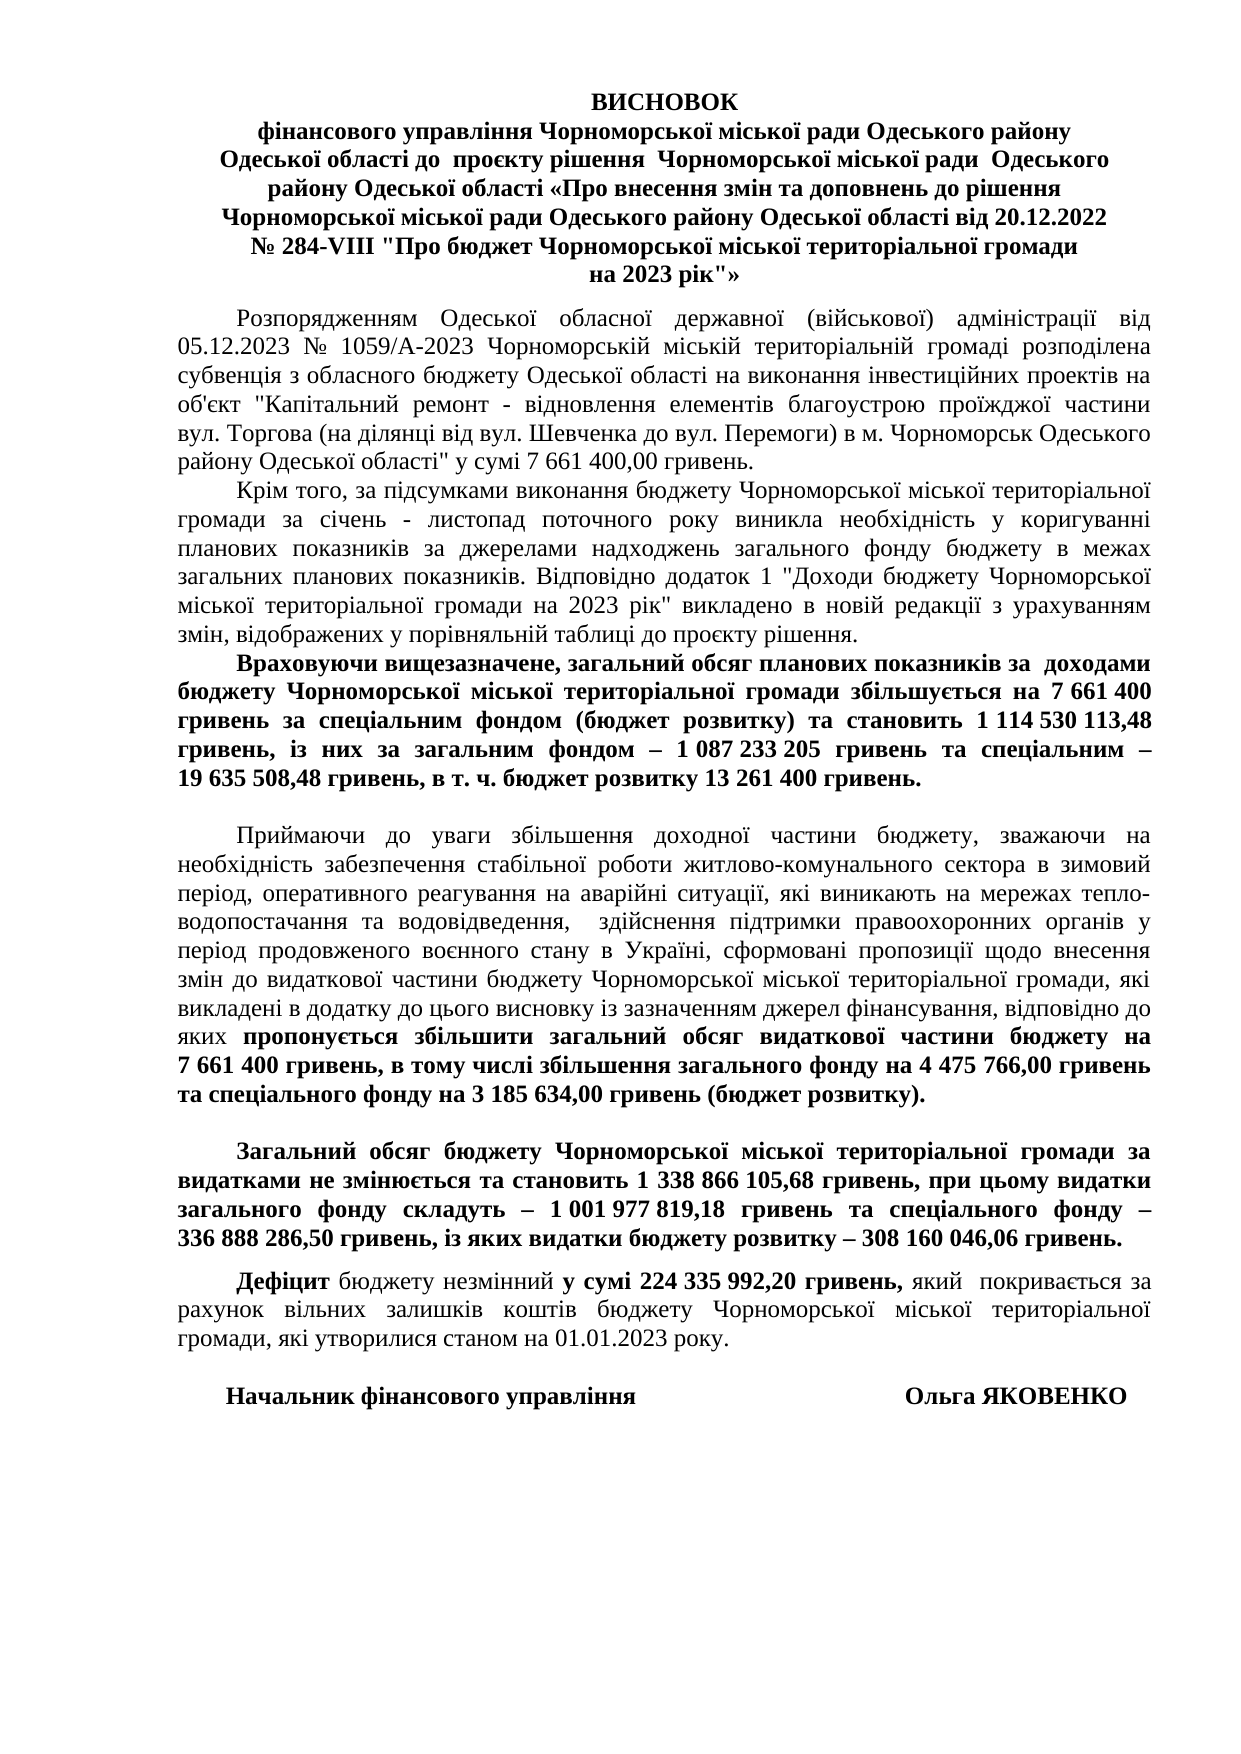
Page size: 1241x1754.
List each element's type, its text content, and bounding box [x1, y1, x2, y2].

text Приймаючи до уваги збільшення доходної частини бюджету, зважаючи на необхідність забезпечення стабільної роботи житлово-комунального сектора в зимовий період, оперативного реагування на аварійні ситуації, які виникають на мережах тепло-водопостачання та водовідведення, здійснення підтримки правоохоронних органів у період продовженого воєнного стану в Україні, сформовані пропозиції щодо внесення змін до видаткової частини бюджету Чорноморської міської територіальної громади, які викладені в додатку до цього висновку із зазначенням джерел фінансування, відповідно до яких пропонується збільшити загальний обсяг видаткової частини бюджету на 7 661 400 гривень, в тому числі збільшення загального фонду на 4 475 766,00 гривень та спеціального фонду на 3 185 634,00 гривень (бюджет розвитку). [177, 820, 1152, 1108]
list Враховуючи вищезазначене, загальний обсяг планових показників за доходами бюджету Чорноморської міської територіальної громади збільшується на 7 661 400 гривень за спеціальним фондом (бюджет розвитку) та становить 1 114 530 113,48 гривень, із них за загальним фондом – 1 087 233 205 гривень та спеціальним – 19 635 508,48 гривень, в т. ч. бюджет розвитку 13 261 400 гривень. [177, 648, 1152, 791]
text Дефіцит бюджету незмінний у сумі 224 335 992,20 гривень, який покривається за рахунок вільних залишків коштів бюджету Чорноморської міської територіальної громади, які утворилися станом на 01.01.2023 року. [177, 1266, 1152, 1352]
text Загальний обсяг бюджету Чорноморської міської територіальної громади за видатками не змінюється та становить 1 338 866 105,68 гривень, при цьому видатки загального фонду складуть – 1 001 977 819,18 гривень та спеціального фонду – 336 888 286,50 гривень, із яких видатки бюджету розвитку – 308 160 046,06 гривень. [177, 1136, 1152, 1251]
text ВИСНОВОК [177, 87, 1152, 116]
text фінансового управління Чорноморської міської ради Одеського району [177, 116, 1152, 144]
text Одеської області до проєкту рішення Чорноморської міської ради Одеського району Одеської області «Про внесення змін та доповнень до рішення Чорноморської міської ради Одеського району Одеської області від 20.12.2022 № 284-VІII "Про бюджет Чорноморської міської територіальної громади на 2023 рік"» [177, 144, 1152, 288]
text Крім того, за підсумками виконання бюджету Чорноморської міської територіальної громади за січень - листопад поточного року виникла необхідність у коригуванні планових показників за джерелами надходжень загального фонду бюджету в межах загальних планових показників. Відповідно додаток 1 "Доходи бюджету Чорноморської міської територіальної громади на 2023 рік" викладено в новій редакції з урахуванням змін, відображених у порівняльній таблиці до проєкту рішення. [177, 475, 1152, 648]
text Начальник фінансового управління Ольга ЯКОВЕНКО [177, 1381, 1152, 1409]
text Розпорядженням Одеської обласної державної (військової) адміністрації від 05.12.2023 № 1059/А-2023 Чорноморській міській територіальній громаді розподілена субвенція з обласного бюджету Одеської області на виконання інвестиційних проектів на об'єкт "Капітальний ремонт - відновлення елементів благоустрою проїжджої частини вул. Торгова (на ділянці від вул. Шевченка до вул. Перемоги) в м. Чорноморськ Одеського району Одеської області" у сумі 7 661 400,00 гривень. [177, 303, 1152, 475]
